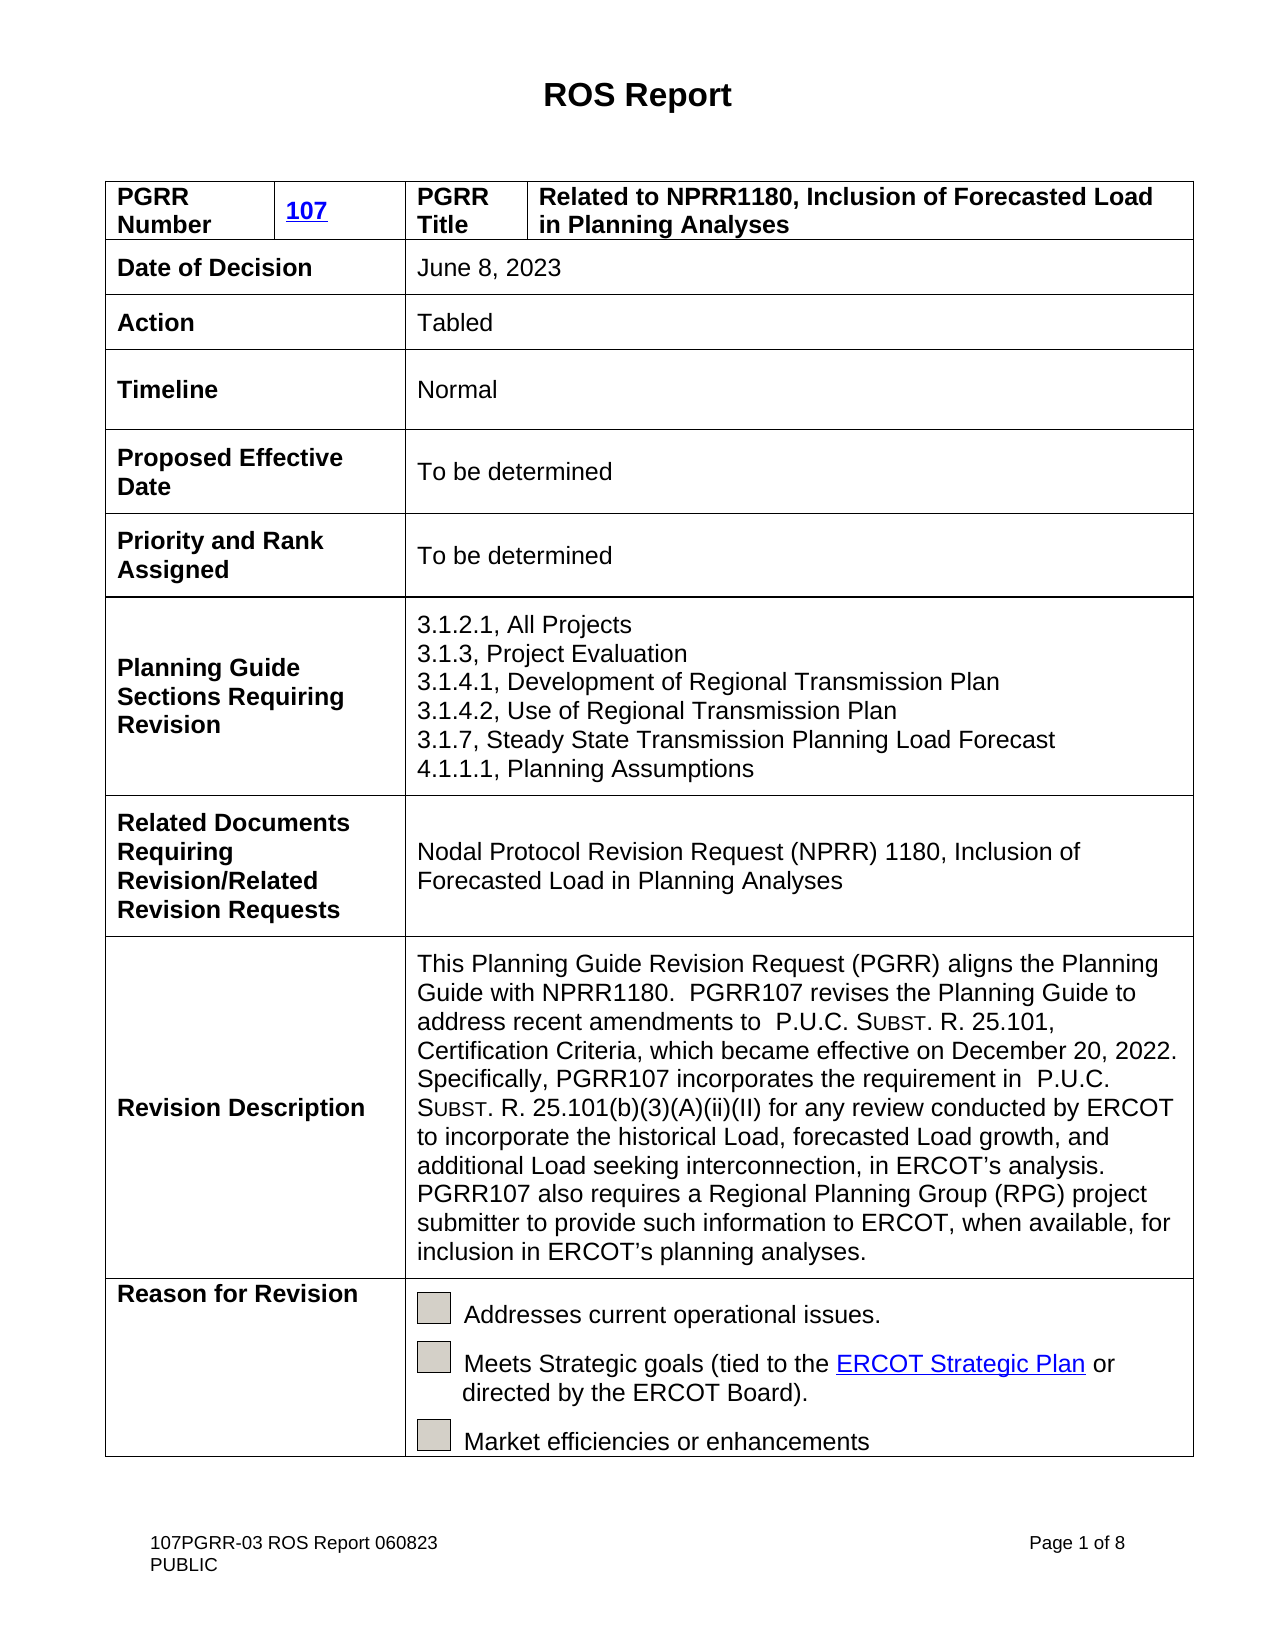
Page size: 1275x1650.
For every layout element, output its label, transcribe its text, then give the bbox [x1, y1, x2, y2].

table_header Related to NPRR1180, Inclusion of Forecasted Load in Planning Analyses [528, 182, 1193, 239]
table_cell Normal [406, 350, 1193, 429]
table_cell Planning Guide Sections Requiring Revision [106, 598, 405, 795]
table_cell Reason for Revision [106, 1279, 405, 1456]
table_cell Revision Description [106, 937, 405, 1278]
table_cell To be determined [406, 514, 1193, 596]
table_cell This Planning Guide Revision Request (PGRR) aligns the Planning Guide with NPRR1180. PGRR107 revises the Planning Guide to address recent amendments to P.U.C. Subst. R. 25.101, Certification Criteria, which became effective on December 20, 2022. Specifically, PGRR107 incorporates the requirement in P.U.C. Subst. R. 25.101(b)(3)(A)(ii)(II) for any review conducted by ERCOT to incorporate the historical Load, forecasted Load growth, and additional Load seeking interconnection, in ERCOT’s analysis. PGRR107 also requires a Regional Planning Group (RPG) project submitter to provide such information to ERCOT, when available, for inclusion in ERCOT’s planning analyses. [406, 937, 1193, 1278]
table_header PGRR Title [406, 182, 527, 239]
table_cell Related Documents Requiring Revision/Related Revision Requests [106, 796, 405, 936]
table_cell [406, 1279, 1193, 1456]
table_cell 3.1.2.1, All Projects 3.1.3, Project Evaluation 3.1.4.1, Development of Regional Transmission Plan 3.1.4.2, Use of Regional Transmission Plan 3.1.7, Steady State Transmission Planning Load Forecast 4.1.1.1, Planning Assumptions [406, 598, 1193, 795]
table_cell Nodal Protocol Revision Request (NPRR) 1180, Inclusion of Forecasted Load in Planning Analyses [406, 796, 1193, 936]
table_cell Action [106, 295, 405, 349]
table_cell Priority and Rank Assigned [106, 514, 405, 596]
table_cell To be determined [406, 430, 1193, 513]
table_header PGRR Number [106, 182, 274, 239]
table_cell Tabled [406, 295, 1193, 349]
table_header 107 [275, 182, 405, 239]
table_cell Timeline [106, 350, 405, 429]
table_cell June 8, 2023 [406, 240, 1193, 294]
table_cell Date of Decision [106, 240, 405, 294]
table_cell Proposed Effective Date [106, 430, 405, 513]
